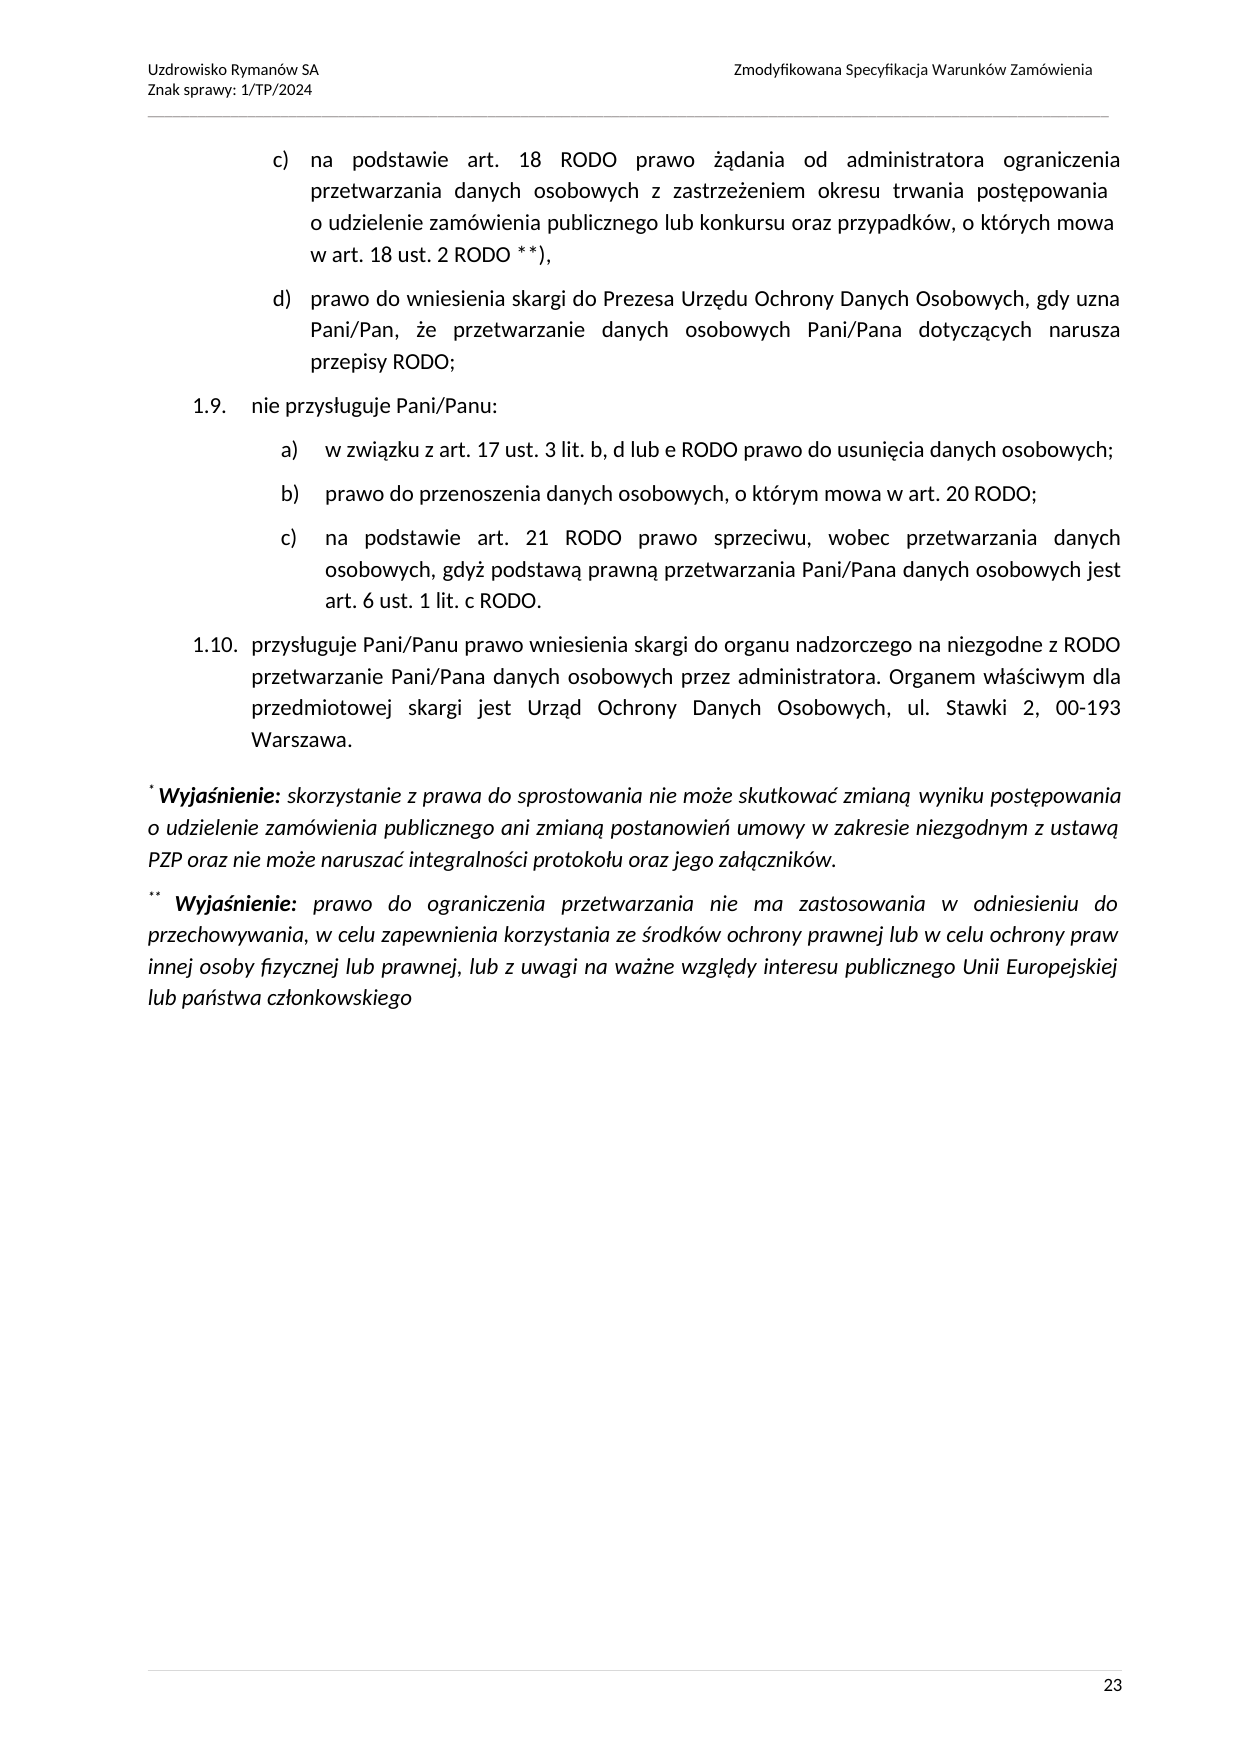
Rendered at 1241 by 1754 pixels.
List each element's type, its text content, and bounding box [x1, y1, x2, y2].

list na podstawie art. 21 RODO prawo sprzeciwu, wobec przetwarzania danych osobowych, gdyż podstawą prawną przetwarzania Pani/Pana danych osobowych jest art. 6 ust. 1 lit. c RODO. [281, 523, 1122, 614]
list prawo do przenoszenia danych osobowych, o którym mowa w art. 20 RODO; [281, 479, 1122, 507]
list nie przysługuje Pani/Panu: [192, 391, 1122, 419]
text * Wyjaśnienie: skorzystanie z prawa do sprostowania nie może skutkować zmianą wyniku postępowania o udzielenie zamówienia publicznego ani zmianą postanowień umowy w zakresie niezgodnym z ustawą PZP oraz nie może naruszać integralności protokołu oraz jego załączników. [148, 782, 1122, 873]
list w związku z art. 17 ust. 3 lit. b, d lub e RODO prawo do usunięcia danych osobowych; [281, 435, 1122, 463]
text ** Wyjaśnienie: prawo do ograniczenia przetwarzania nie ma zastosowania w odniesieniu do przechowywania, w celu zapewnienia korzystania ze środków ochrony prawnej lub w celu ochrony praw innej osoby fizycznej lub prawnej, lub z uwagi na ważne względy interesu publicznego Unii Europejskiej lub państwa członkowskiego [148, 889, 1122, 1011]
list prawo do wniesienia skargi do Prezesa Urzędu Ochrony Danych Osobowych, gdy uzna Pani/Pan, że przetwarzanie danych osobowych Pani/Pana dotyczących narusza przepisy RODO; [273, 284, 1122, 375]
list na podstawie art. 18 RODO prawo żądania od administratora ograniczenia przetwarzania danych osobowych z zastrzeżeniem okresu trwania postępowania o udzielenie zamówienia publicznego lub konkursu oraz przypadków, o których mowa w art. 18 ust. 2 RODO **), [273, 145, 1122, 268]
list przysługuje Pani/Panu prawo wniesienia skargi do organu nadzorczego na niezgodne z RODO przetwarzanie Pani/Pana danych osobowych przez administratora. Organem właściwym dla przedmiotowej skargi jest Urząd Ochrony Danych Osobowych, ul. Stawki 2, 00-193 Warszawa. [192, 630, 1122, 753]
